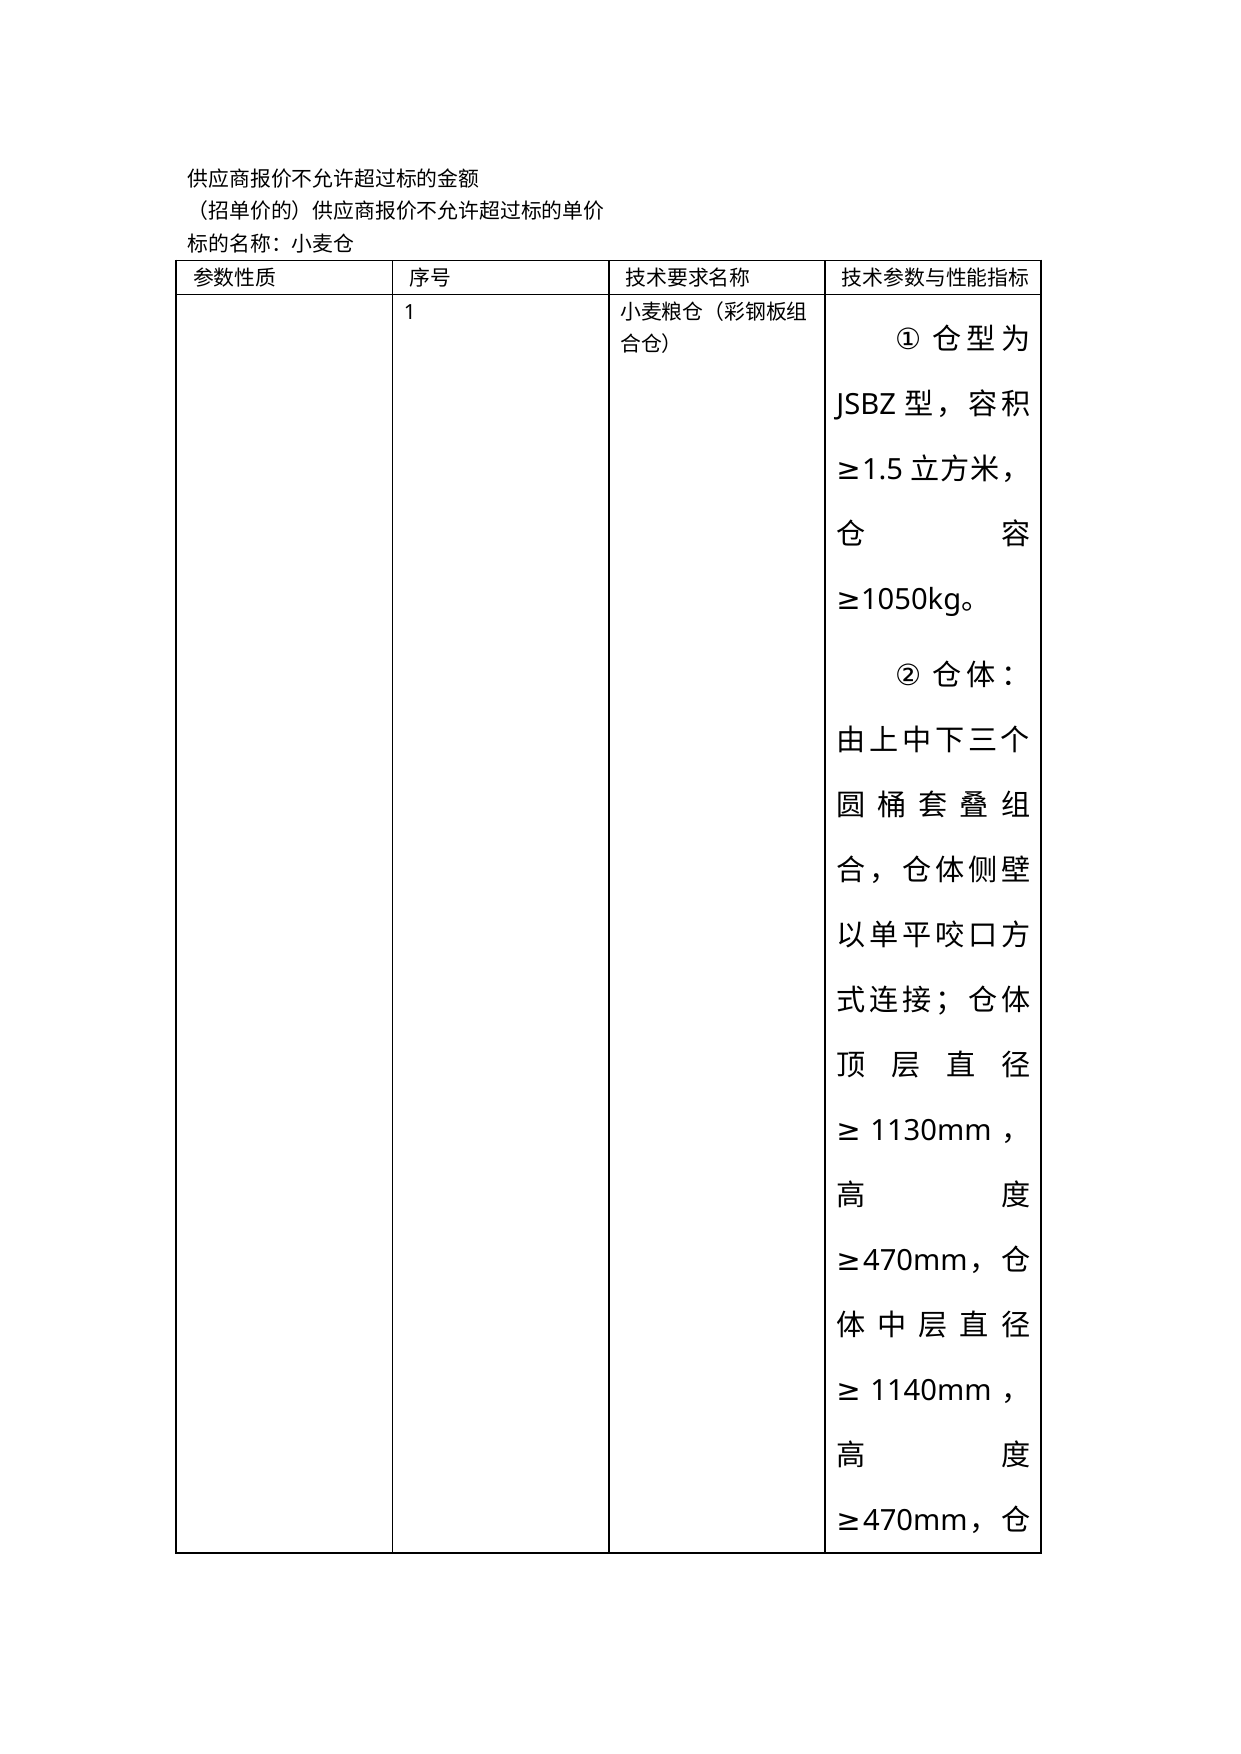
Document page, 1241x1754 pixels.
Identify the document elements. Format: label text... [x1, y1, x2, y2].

table_header 参数性质 [177, 261, 392, 293]
text 标的名称：小麦仓 [187, 227, 1053, 259]
table_header 技术参数与性能指标 [826, 261, 1040, 293]
table_cell [177, 295, 392, 1552]
text 供应商报价不允许超过标的金额 [187, 162, 1053, 194]
table_cell 小麦粮仓（彩钢板组合仓） [610, 295, 824, 1552]
text （招单价的）供应商报价不允许超过标的单价 [187, 194, 1053, 227]
table_header 技术要求名称 [610, 261, 824, 293]
table_cell 1 [393, 295, 608, 1552]
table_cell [826, 295, 1040, 1552]
table_header 序号 [393, 261, 608, 293]
